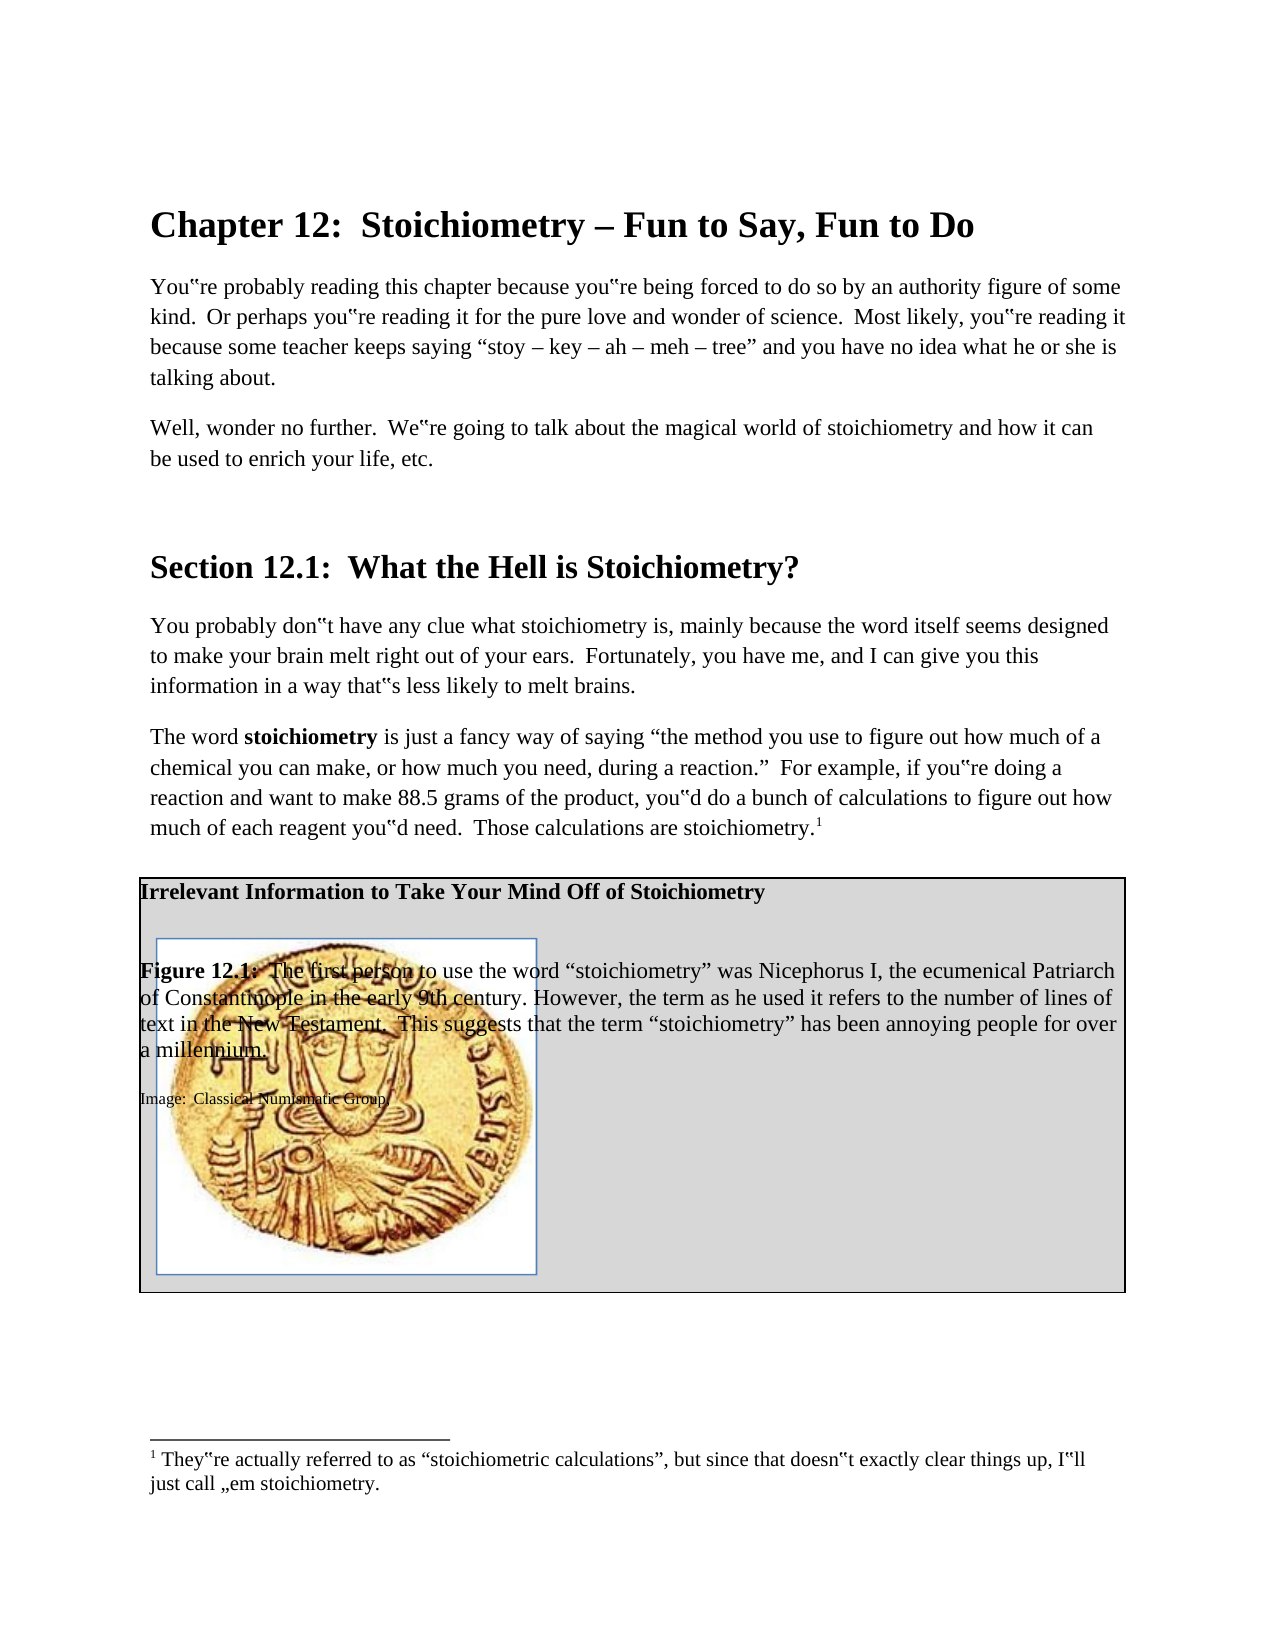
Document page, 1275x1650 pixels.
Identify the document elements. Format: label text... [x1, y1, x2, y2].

text You probably don‟t have any clue what stoichiometry is, mainly because the word itself seems designed to make your brain melt right out of your ears. Fortunately, you have me, and I can give you this information in a way that‟s less likely to melt brains. [150, 612, 1118, 699]
text You‟re probably reading this chapter because you‟re being forced to do so by an authority figure of some kind. Or perhaps you‟re reading it for the pure love and wonder of science. Most likely, you‟re reading it because some teacher keeps saying “stoy – key – ah – meh – tree” and you have no idea what he or she is talking about. [150, 273, 1144, 390]
subtitle Chapter 12: Stoichiometry – Fun to Say, Fun to Do [150, 203, 1144, 246]
text Well, wonder no further. We‟re going to talk about the magical world of stoichiometry and how it can be used to enrich your life, etc. [150, 414, 1120, 471]
picture [158, 940, 535, 1273]
text The word stoichiometry is just a fancy way of saying “the method you use to figure out how much of a chemical you can make, or how much you need, during a reaction.” For example, if you‟re doing a reaction and want to make 88.5 grams of the product, you‟d do a bunch of calculations to figure out how much of each reagent you‟d need. Those calculations are stoichiometry.1 [150, 723, 1118, 840]
text 1 They‟re actually referred to as “stoichiometric calculations”, but since that doesn‟t exactly clear things up, I‟ll just call „em stoichiometry. [150, 1447, 1118, 1495]
subtitle Section 12.1: What the Hell is Stoichiometry? [150, 547, 1144, 586]
